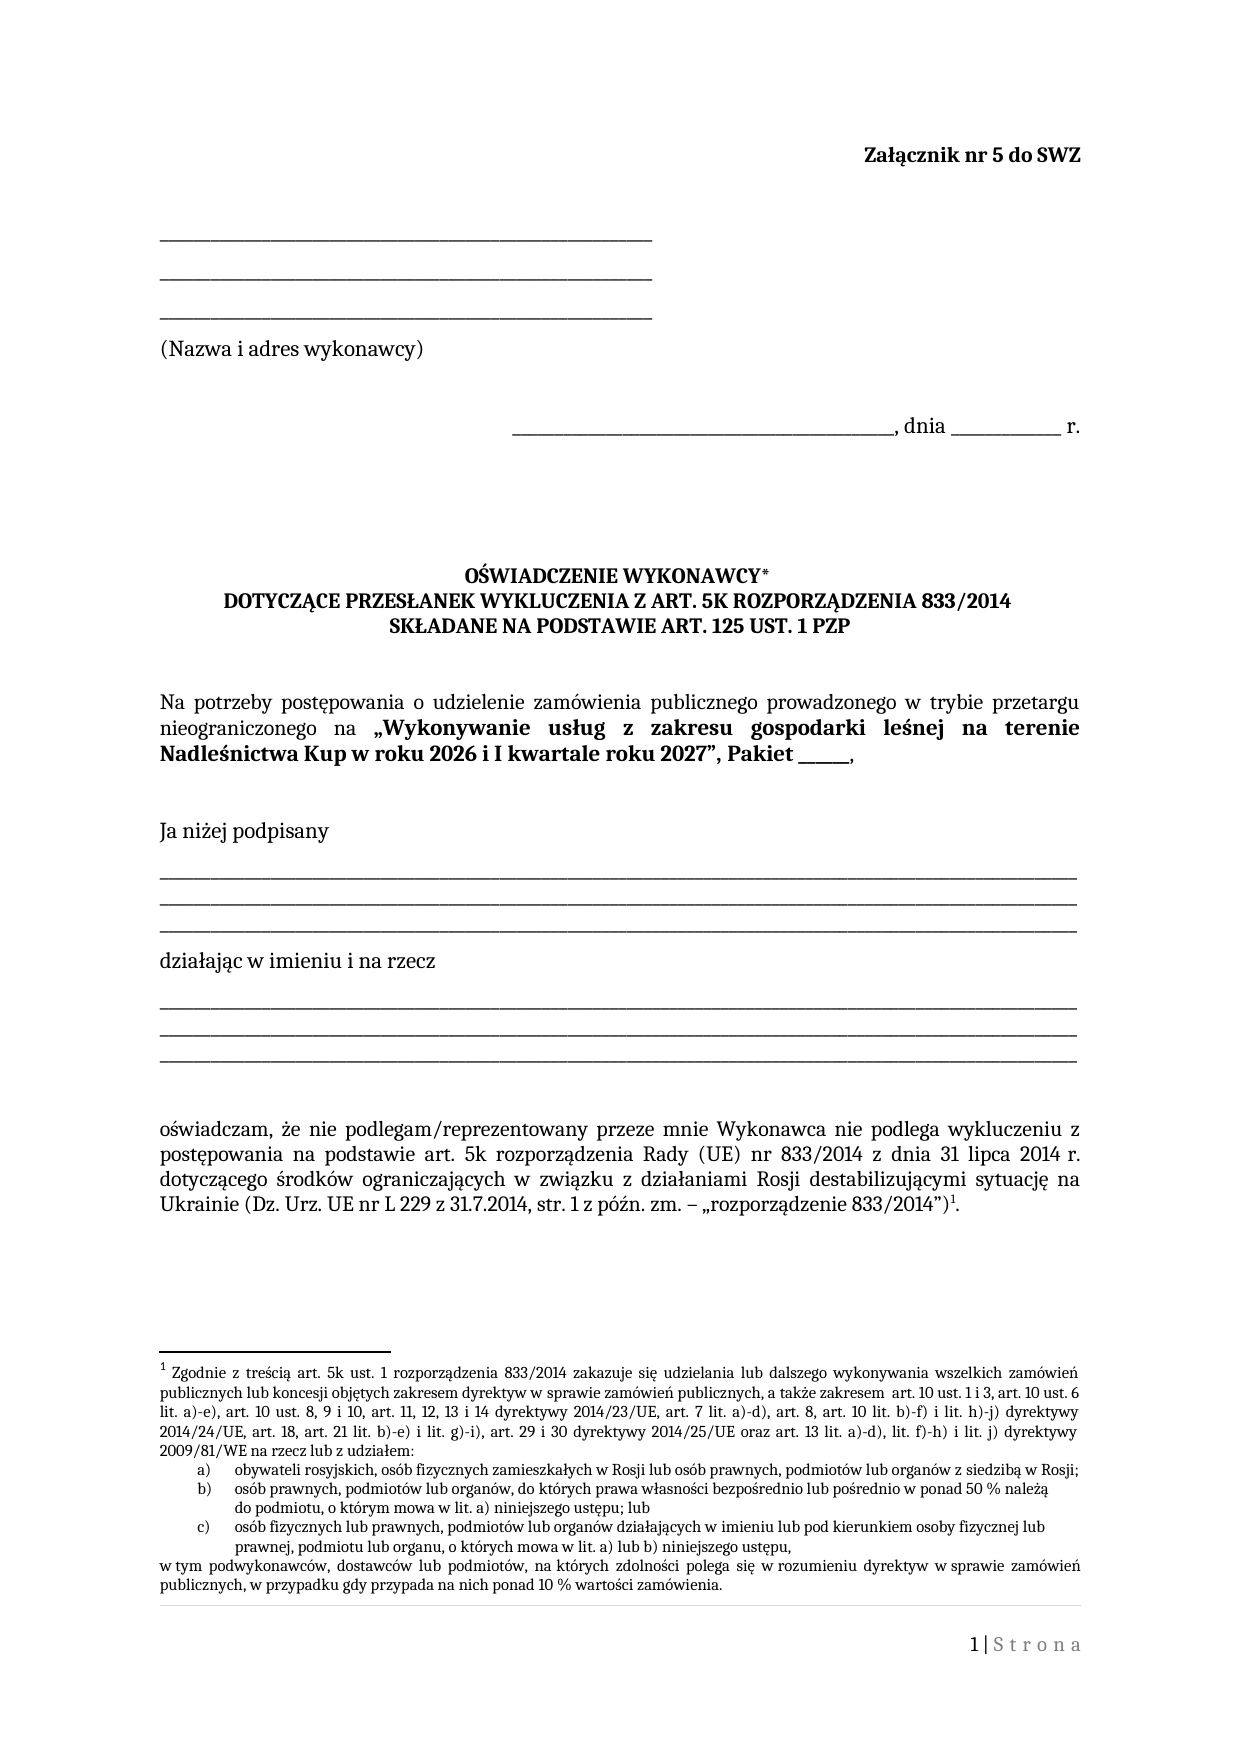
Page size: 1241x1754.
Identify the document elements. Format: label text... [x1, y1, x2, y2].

text ____________________________________________________________________________________________________________________________________________________________________________________________________________________________________________________________________________________________________________________________________ [159, 857, 1081, 936]
text __________________________________________________________ [159, 297, 1081, 323]
text _____________________________________________, dnia _____________ r. [159, 413, 1081, 439]
text Załącznik nr 5 do SWZ [159, 142, 1081, 168]
text __________________________________________________________ [159, 258, 1081, 284]
text __________________________________________________________ [159, 219, 1081, 245]
text Na potrzeby postępowania o udzielenie zamówienia publicznego prowadzonego w trybie przetargu nieograniczonego na „Wykonywanie usług z zakresu gospodarki leśnej na terenie Nadleśnictwa Kup w roku 2026 i I kwartale roku 2027”, Pakiet ______, [159, 690, 1081, 768]
text ____________________________________________________________________________________________________________________________________________________________________________________________________________________________________________________________________________________________________________________________________ [159, 987, 1081, 1066]
text (Nazwa i adres wykonawcy) [159, 336, 1081, 362]
text oświadczam, że nie podlegam/reprezentowany przeze mnie Wykonawca nie podlega wykluczeniu z postępowania na podstawie art. 5k rozporządzenia Rady (UE) nr 833/2014 z dnia 31 lipca 2014 r. dotyczącego środków ograniczających w związku z działaniami Rosji destabilizującymi sytuację na Ukrainie (Dz. Urz. UE nr L 229 z 31.7.2014, str. 1 z późn. zm. – „rozporządzenie 833/2014”). [159, 1116, 1081, 1217]
text Ja niżej podpisany [159, 818, 1081, 844]
text OŚWIADCZENIE WYKONAWCY* DOTYCZĄCE PRZESŁANEK WYKLUCZENIA Z ART. 5K ROZPORZĄDZENIA 833/2014 SKŁADANE NA PODSTAWIE ART. 125 UST. 1 PZP [159, 564, 1081, 639]
text działając w imieniu i na rzecz [159, 948, 1081, 974]
